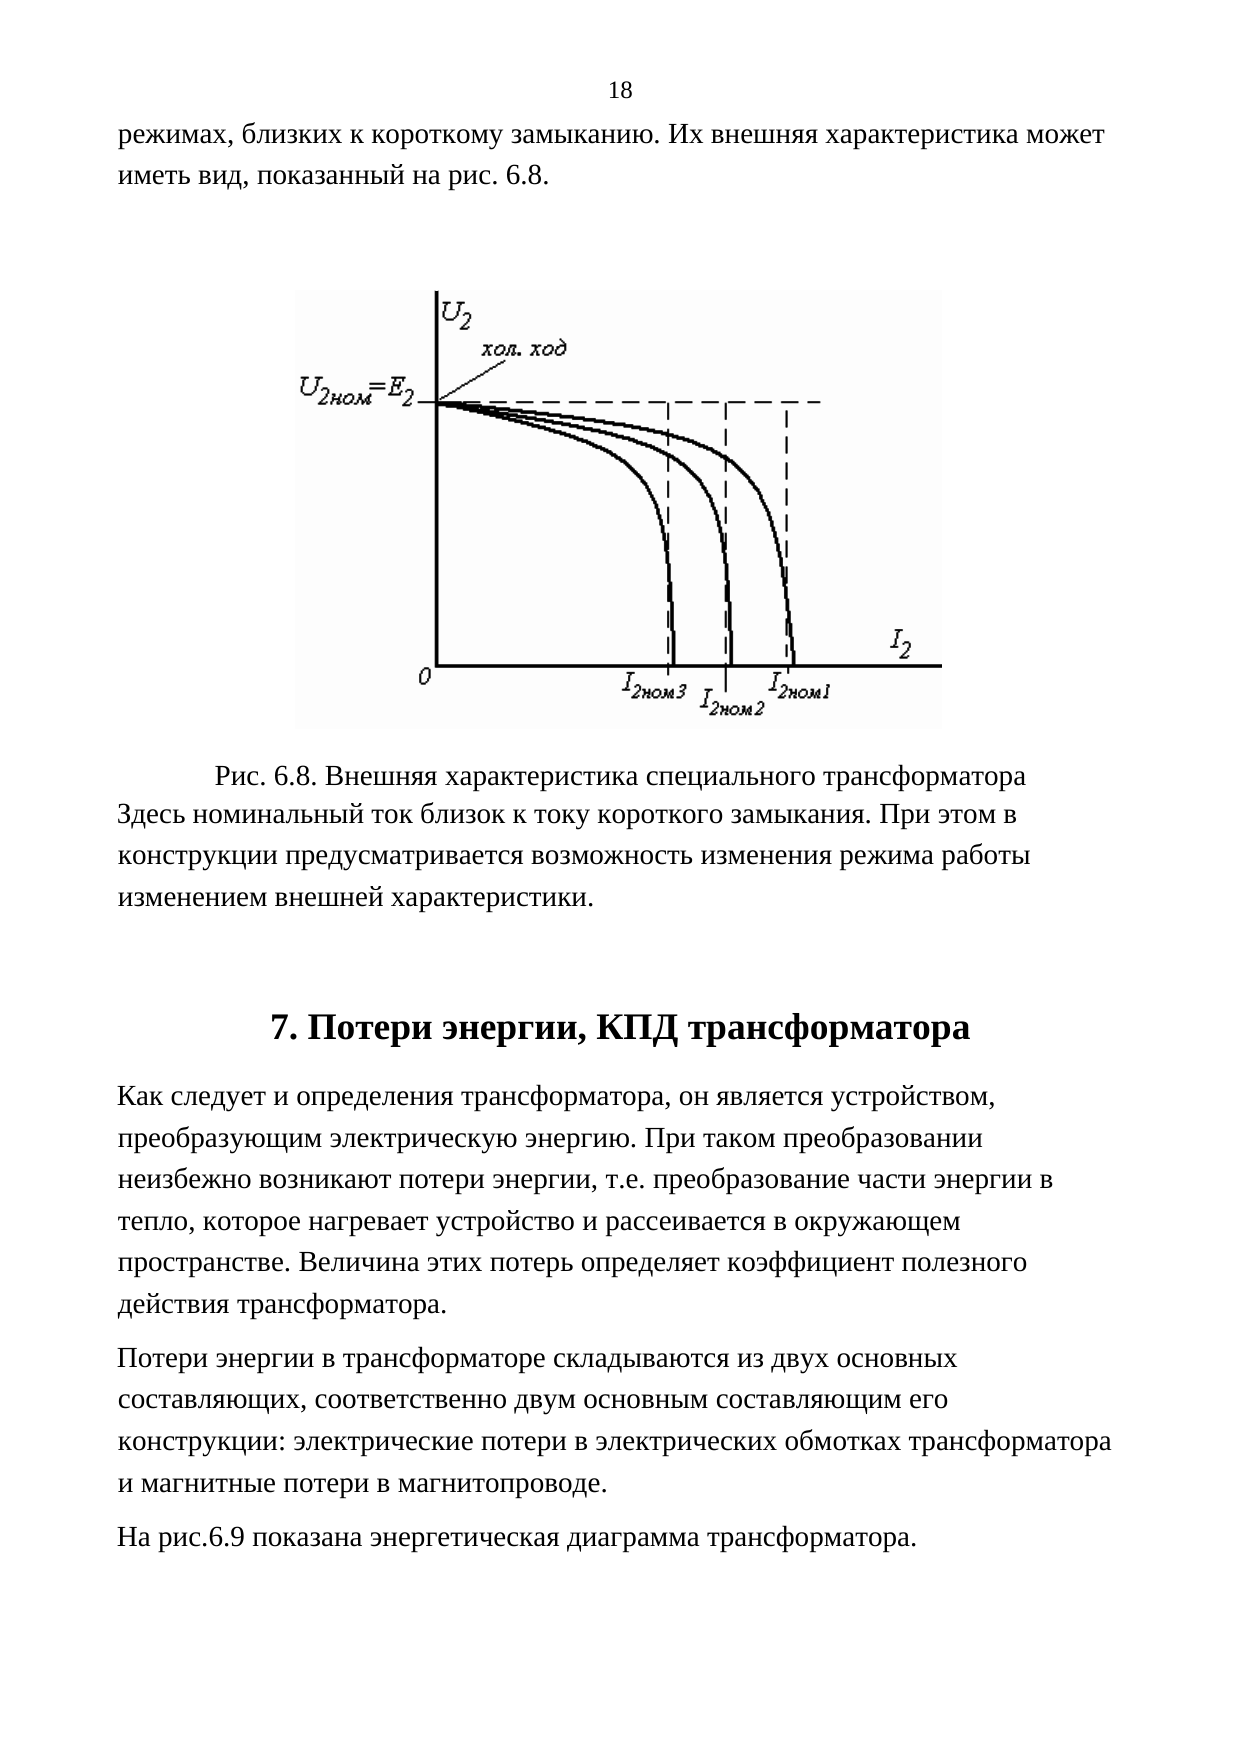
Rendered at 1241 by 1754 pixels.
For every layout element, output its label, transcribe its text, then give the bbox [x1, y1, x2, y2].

subtitle 7. Потери энергии, КПД трансформатора [118, 1004, 1123, 1048]
text Здесь номинальный ток близок к току короткого замыкания. При этом в конструкции предусматривается возможность изменения режима работы изменением внешней характеристики. [117, 796, 1123, 913]
text Рис. 6.8. Внешняя характеристика специального трансформатора [118, 758, 1123, 791]
text На рис.6.9 показана энергетическая диаграмма трансформатора. [117, 1519, 1123, 1552]
picture [295, 290, 942, 729]
text Потери энергии в трансформаторе складываются из двух основных составляющих, соответственно двум основным составляющим его конструкции: электрические потери в электрических обмотках трансформатора и магнитные потери в магнитопроводе. [117, 1340, 1123, 1498]
text Как следует и определения трансформатора, он является устройством, преобразующим электрическую энергию. При таком преобразовании неизбежно возникают потери энергии, т.е. преобразование части энергии в тепло, которое нагревает устройство и рассеивается в окружающем пространстве. Величина этих потерь определяет коэффициент полезного действия трансформатора. [117, 1078, 1123, 1320]
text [117, 116, 1123, 191]
